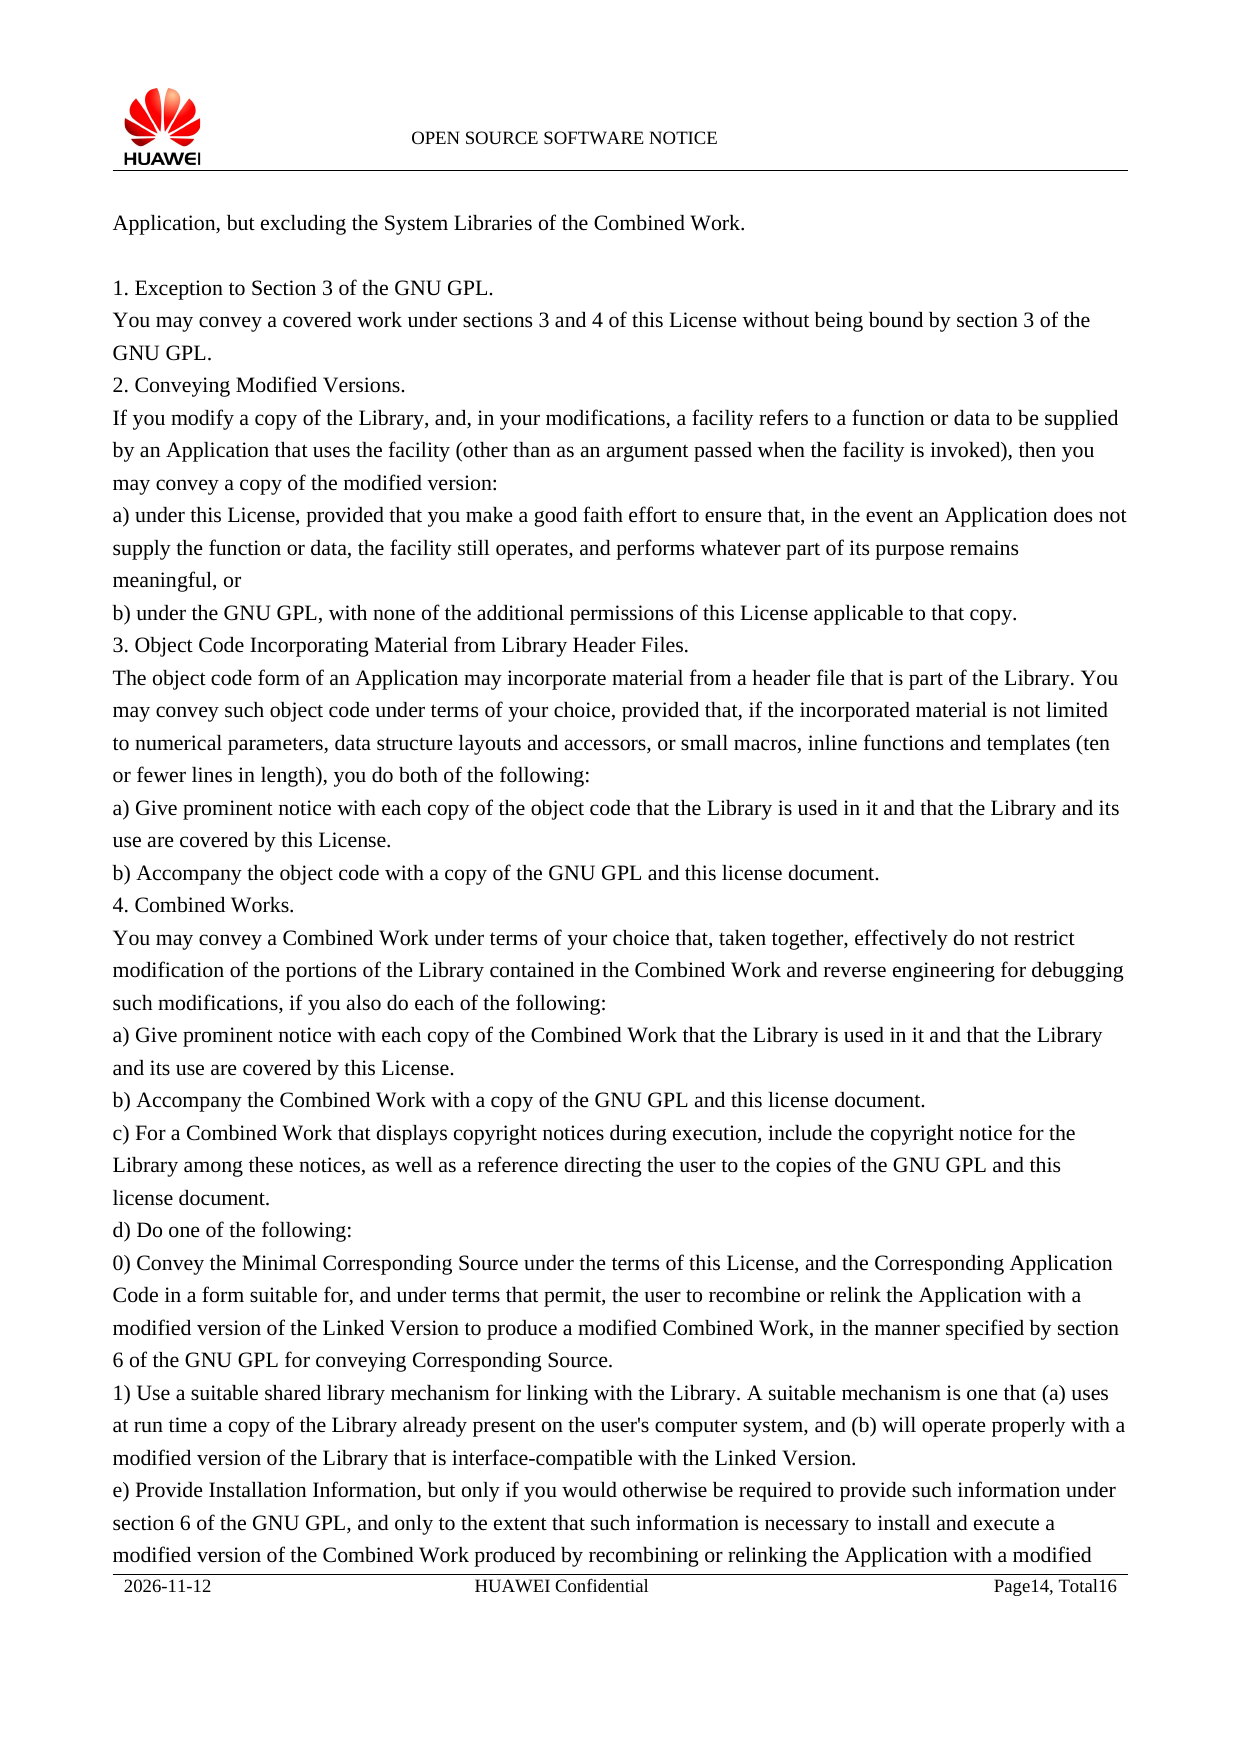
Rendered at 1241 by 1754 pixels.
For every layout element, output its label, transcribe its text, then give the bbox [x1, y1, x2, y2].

text a) Give prominent notice with each copy of the object code that the Library is used in it and that the Library and its use are covered by this License. [112, 791, 1128, 856]
text 3. Object Code Incorporating Material from Library Header Files. [112, 629, 1128, 661]
text You may convey a covered work under sections 3 and 4 of this License without being bound by section 3 of the GNU GPL. [112, 304, 1128, 369]
text c) For a Combined Work that displays copyright notices during execution, include the copyright notice for the Library among these notices, as well as a reference directing the user to the copies of the GNU GPL and this license document. [112, 1116, 1128, 1214]
text You may convey a Combined Work under terms of your choice that, taken together, effectively do not restrict modification of the portions of the Library contained in the Combined Work and reverse engineering for debugging such modifications, if you also do each of the following: [112, 921, 1128, 1019]
text a) Give prominent notice with each copy of the Combined Work that the Library is used in it and that the Library and its use are covered by this License. [112, 1019, 1128, 1084]
text 1. Exception to Section 3 of the GNU GPL. [112, 271, 1128, 304]
text d) Do one of the following: [112, 1214, 1128, 1246]
text a) under this License, provided that you make a good faith effort to ensure that, in the event an Application does not supply the function or data, the facility still operates, and performs whatever part of its purpose remains meaningful, or [112, 499, 1128, 596]
text b) Accompany the object code with a copy of the GNU GPL and this license document. [112, 856, 1128, 889]
text b) Accompany the Combined Work with a copy of the GNU GPL and this license document. [112, 1084, 1128, 1116]
text 1) Use a suitable shared library mechanism for linking with the Library. A suitable mechanism is one that (a) uses at run time a copy of the Library already present on the user's computer system, and (b) will operate properly with a modified version of the Library that is interface-compatible with the Linked Version. [112, 1376, 1128, 1474]
text 2. Conveying Modified Versions. [112, 369, 1128, 401]
text The object code form of an Application may incorporate material from a header file that is part of the Library. You may convey such object code under terms of your choice, provided that, if the incorporated material is not limited to numerical parameters, data structure layouts and accessors, or small macros, inline functions and templates (ten or fewer lines in length), you do both of the following: [112, 661, 1128, 791]
text b) under the GNU GPL, with none of the additional permissions of this License applicable to that copy. [112, 596, 1128, 629]
picture [124, 88, 201, 165]
text 0) Convey the Minimal Corresponding Source under the terms of this License, and the Corresponding Application Code in a form suitable for, and under terms that permit, the user to recombine or relink the Application with a modified version of the Linked Version to produce a modified Combined Work, in the manner specified by section 6 of the GNU GPL for conveying Corresponding Source. [112, 1246, 1128, 1376]
text If you modify a copy of the Library, and, in your modifications, a facility refers to a function or data to be supplied by an Application that uses the facility (other than as an argument passed when the facility is invoked), then you may convey a copy of the modified version: [112, 401, 1128, 499]
text 4. Combined Works. [112, 889, 1128, 921]
